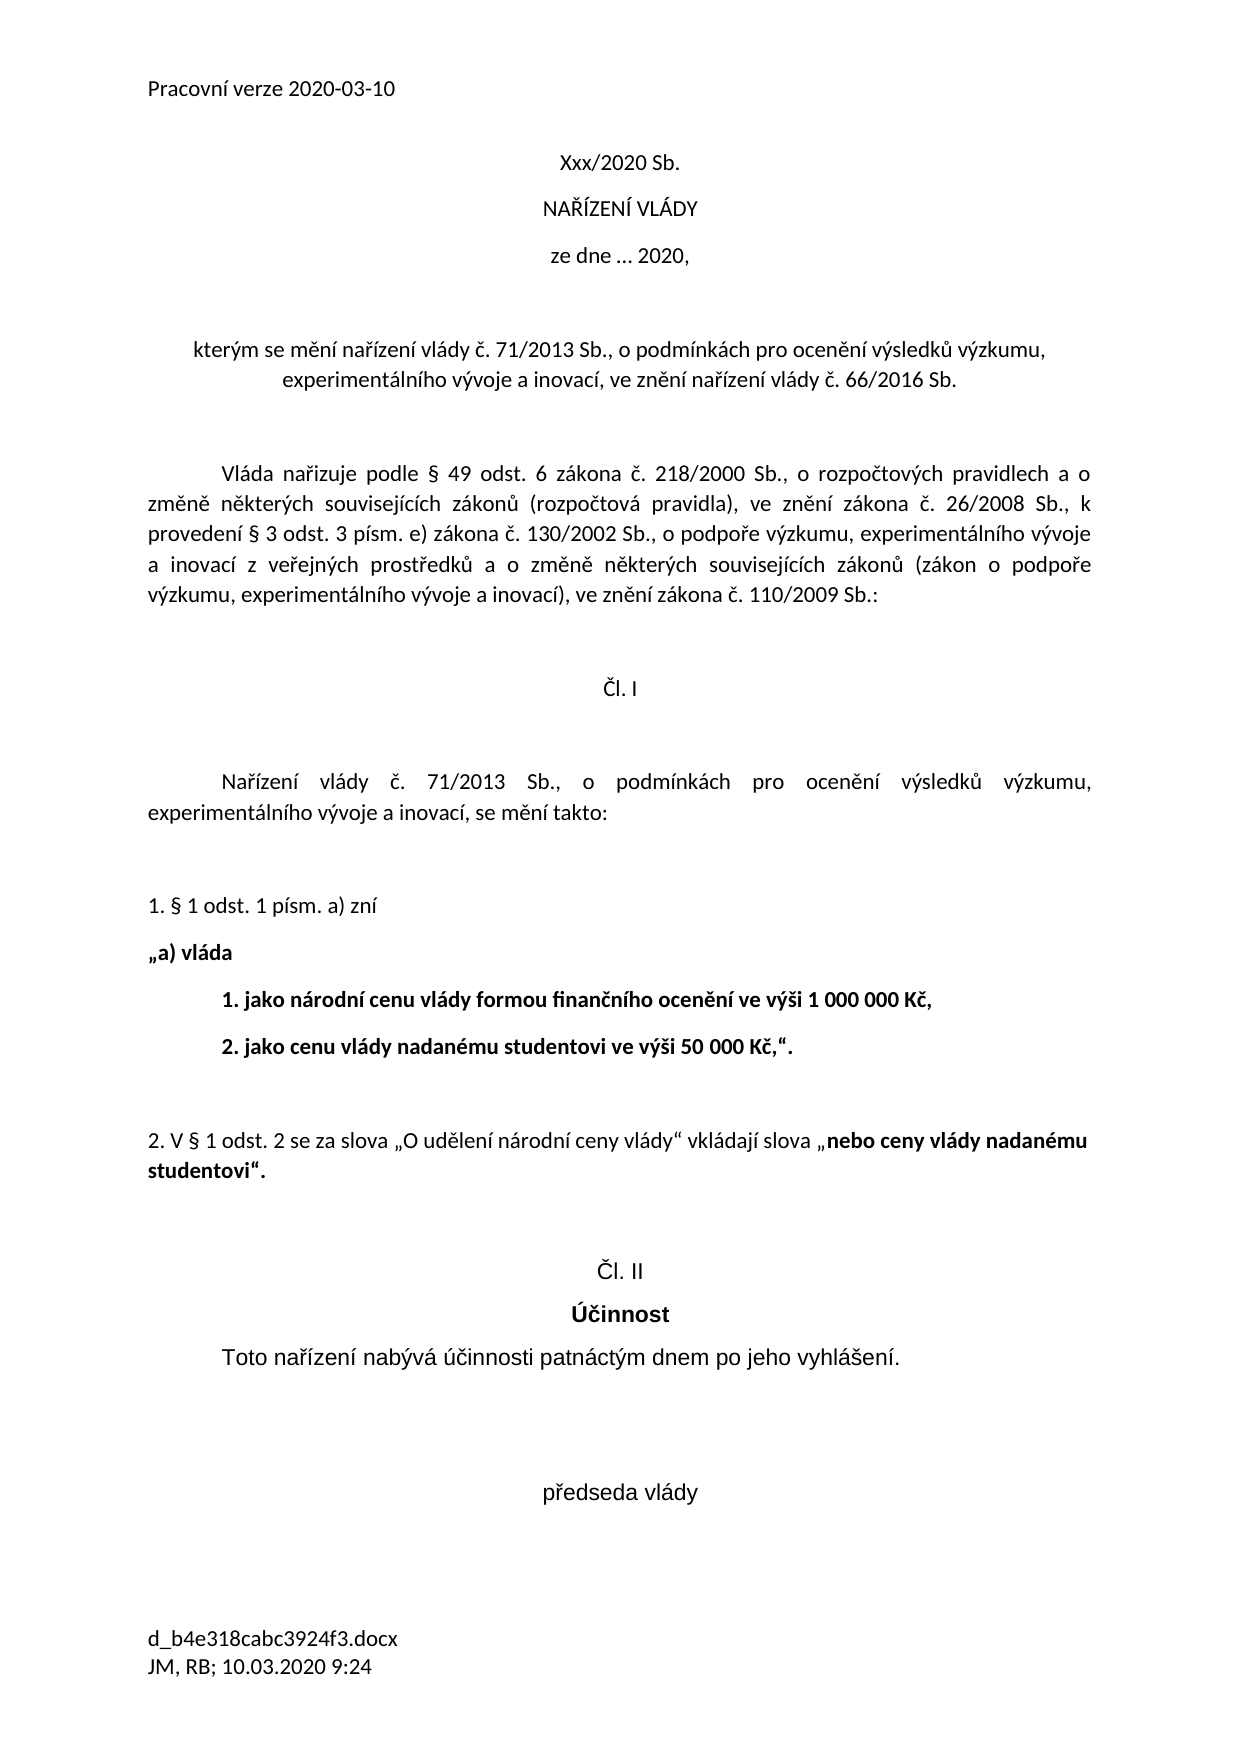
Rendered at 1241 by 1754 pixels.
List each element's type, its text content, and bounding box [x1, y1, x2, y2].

text 2. V § 1 odst. 2 se za slova „O udělení národní ceny vlády“ vkládají slova „nebo ceny vlády nadanému studentovi“. [148, 1126, 1093, 1184]
text 2. jako cenu vlády nadanému studentovi ve výši 50 000 Kč,“. [148, 1032, 1093, 1060]
text „a) vláda [148, 938, 1093, 966]
text předseda vlády [148, 1479, 1093, 1505]
text 1. jako národní cenu vlády formou finančního ocenění ve výši 1 000 000 Kč, [148, 985, 1093, 1013]
text NAŘÍZENÍ VLÁDY [148, 194, 1093, 222]
list Účinnost [148, 1301, 1093, 1327]
text Čl. I [148, 674, 1093, 702]
text 1. § 1 odst. 1 písm. a) zní [148, 891, 1093, 919]
text ze dne … 2020, [148, 241, 1093, 269]
text Vláda nařizuje podle § 49 odst. 6 zákona č. 218/2000 Sb., o rozpočtových pravidlech a o změně některých souvisejících zákonů (rozpočtová pravidla), ve znění zákona č. 26/2008 Sb., k provedení § 3 odst. 3 písm. e) zákona č. 130/2002 Sb., o podpoře výzkumu, experimentálního vývoje a inovací z veřejných prostředků a o změně některých souvisejících zákonů (zákon o podpoře výzkumu, experimentálního vývoje a inovací), ve znění zákona č. 110/2009 Sb.: [148, 459, 1093, 608]
text Čl. II [148, 1258, 1093, 1284]
text Xxx/2020 Sb. [148, 148, 1093, 176]
text Nařízení vlády č. 71/2013 Sb., o podmínkách pro ocenění výsledků výzkumu, experimentálního vývoje a inovací, se mění takto: [148, 767, 1093, 826]
text kterým se mění nařízení vlády č. 71/2013 Sb., o podmínkách pro ocenění výsledků výzkumu, experimentálního vývoje a inovací, ve znění nařízení vlády č. 66/2016 Sb. [148, 335, 1093, 393]
text Toto nařízení nabývá účinnosti patnáctým dnem po jeho vyhlášení. [148, 1343, 1093, 1370]
